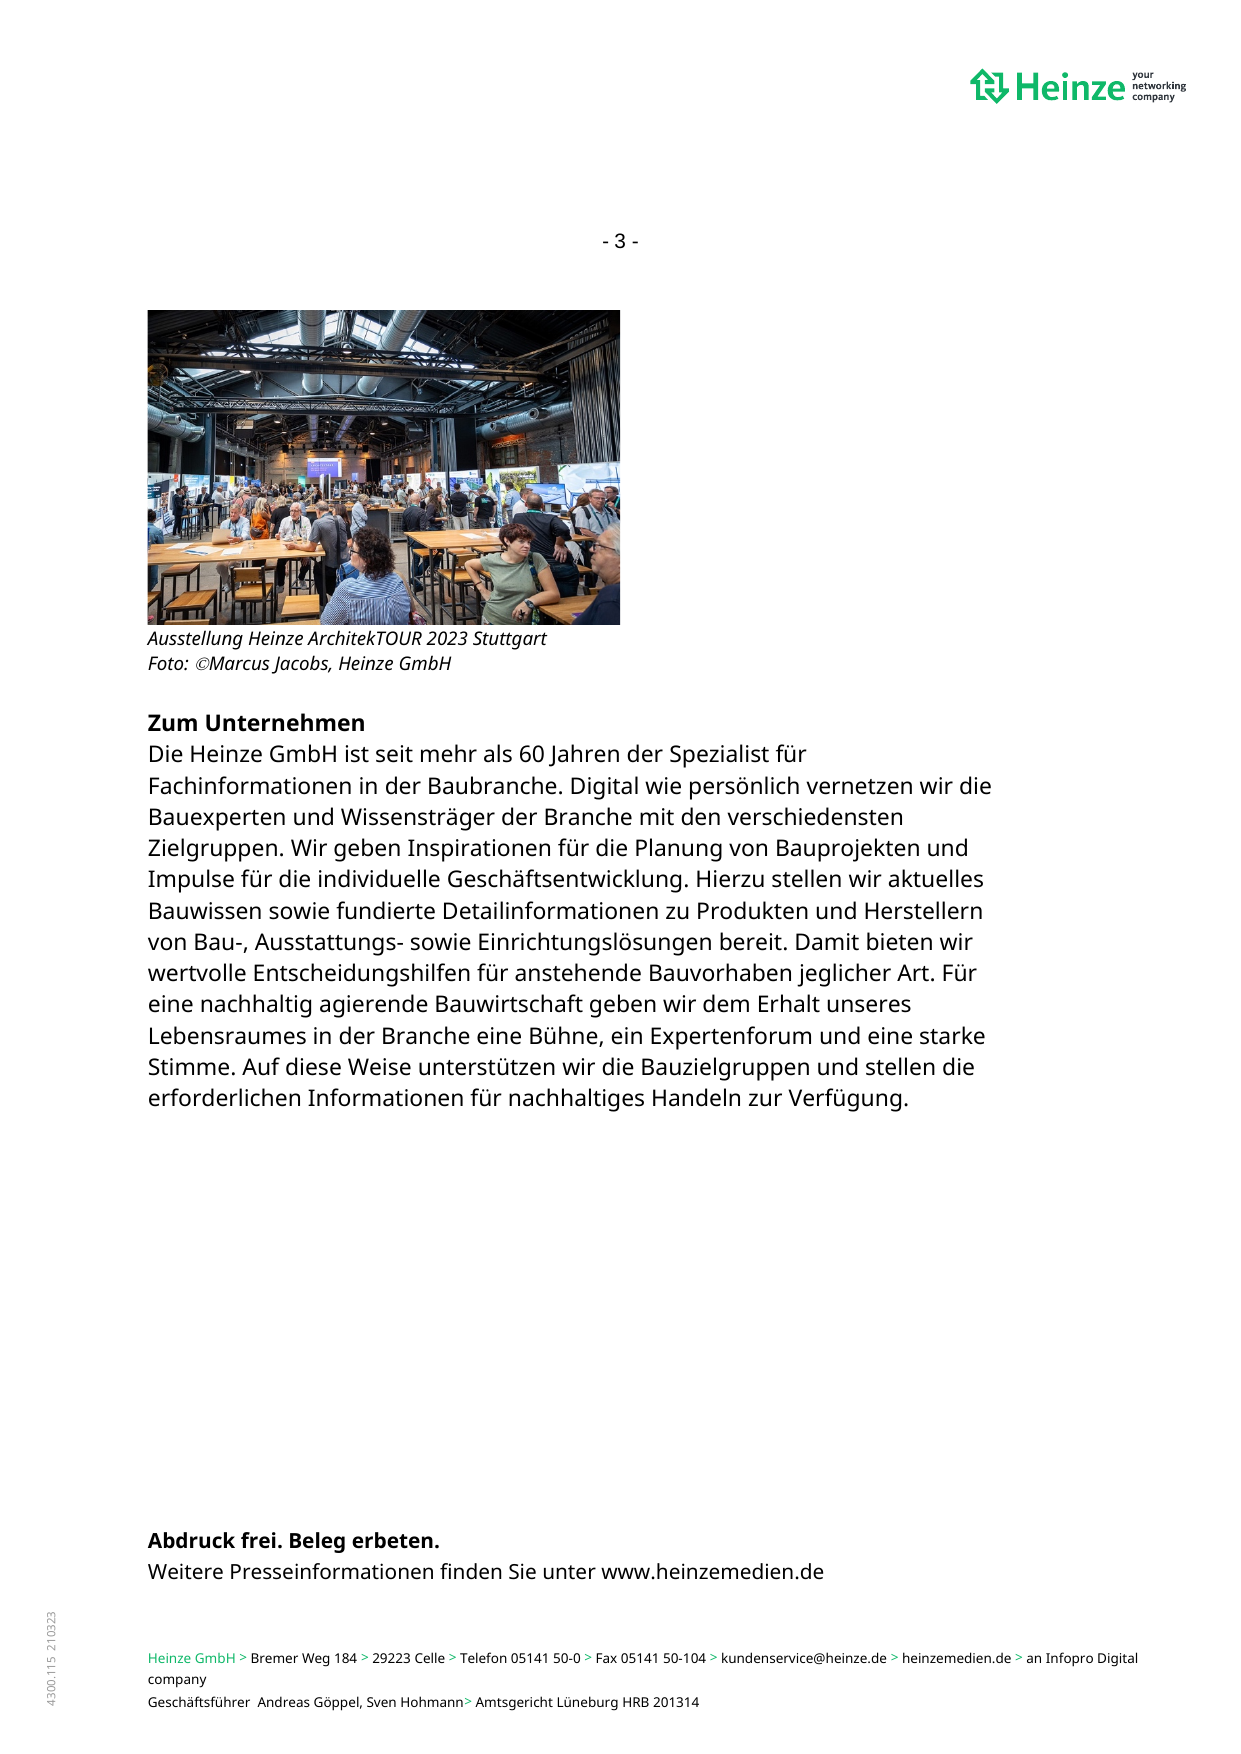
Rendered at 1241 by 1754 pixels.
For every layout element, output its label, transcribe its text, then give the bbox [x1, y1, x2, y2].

text Foto: Marcus Jacobs, Heinze GmbH [148, 650, 1004, 676]
text Ausstellung Heinze ArchitekTOUR 2023 Stuttgart [148, 625, 1004, 650]
picture [147, 310, 621, 625]
text Die Heinze GmbH ist seit mehr als 60 Jahren der Spezialist für Fachinformationen in der Baubranche. Digital wie persönlich vernetzen wir die Bauexperten und Wissensträger der Branche mit den verschiedensten Zielgruppen. Wir geben Inspirationen für die Planung von Bauprojekten und Impulse für die individuelle Geschäftsentwicklung. Hierzu stellen wir aktuelles Bauwissen sowie fundierte Detailinformationen zu Produkten und Herstellern von Bau-, Ausstattungs- sowie Einrichtungslösungen bereit. Damit bieten wir wertvolle Entscheidungshilfen für anstehende Bauvorhaben jeglicher Art. Für eine nachhaltig agierende Bauwirtschaft geben wir dem Erhalt unseres Lebensraumes in der Branche eine Bühne, ein Expertenforum und eine starke Stimme. Auf diese Weise unterstützen wir die Bauzielgruppen und stellen die erforderlichen Informationen für nachhaltiges Handeln zur Verfügung. [148, 738, 1004, 1113]
text Zum Unternehmen [148, 707, 1004, 738]
